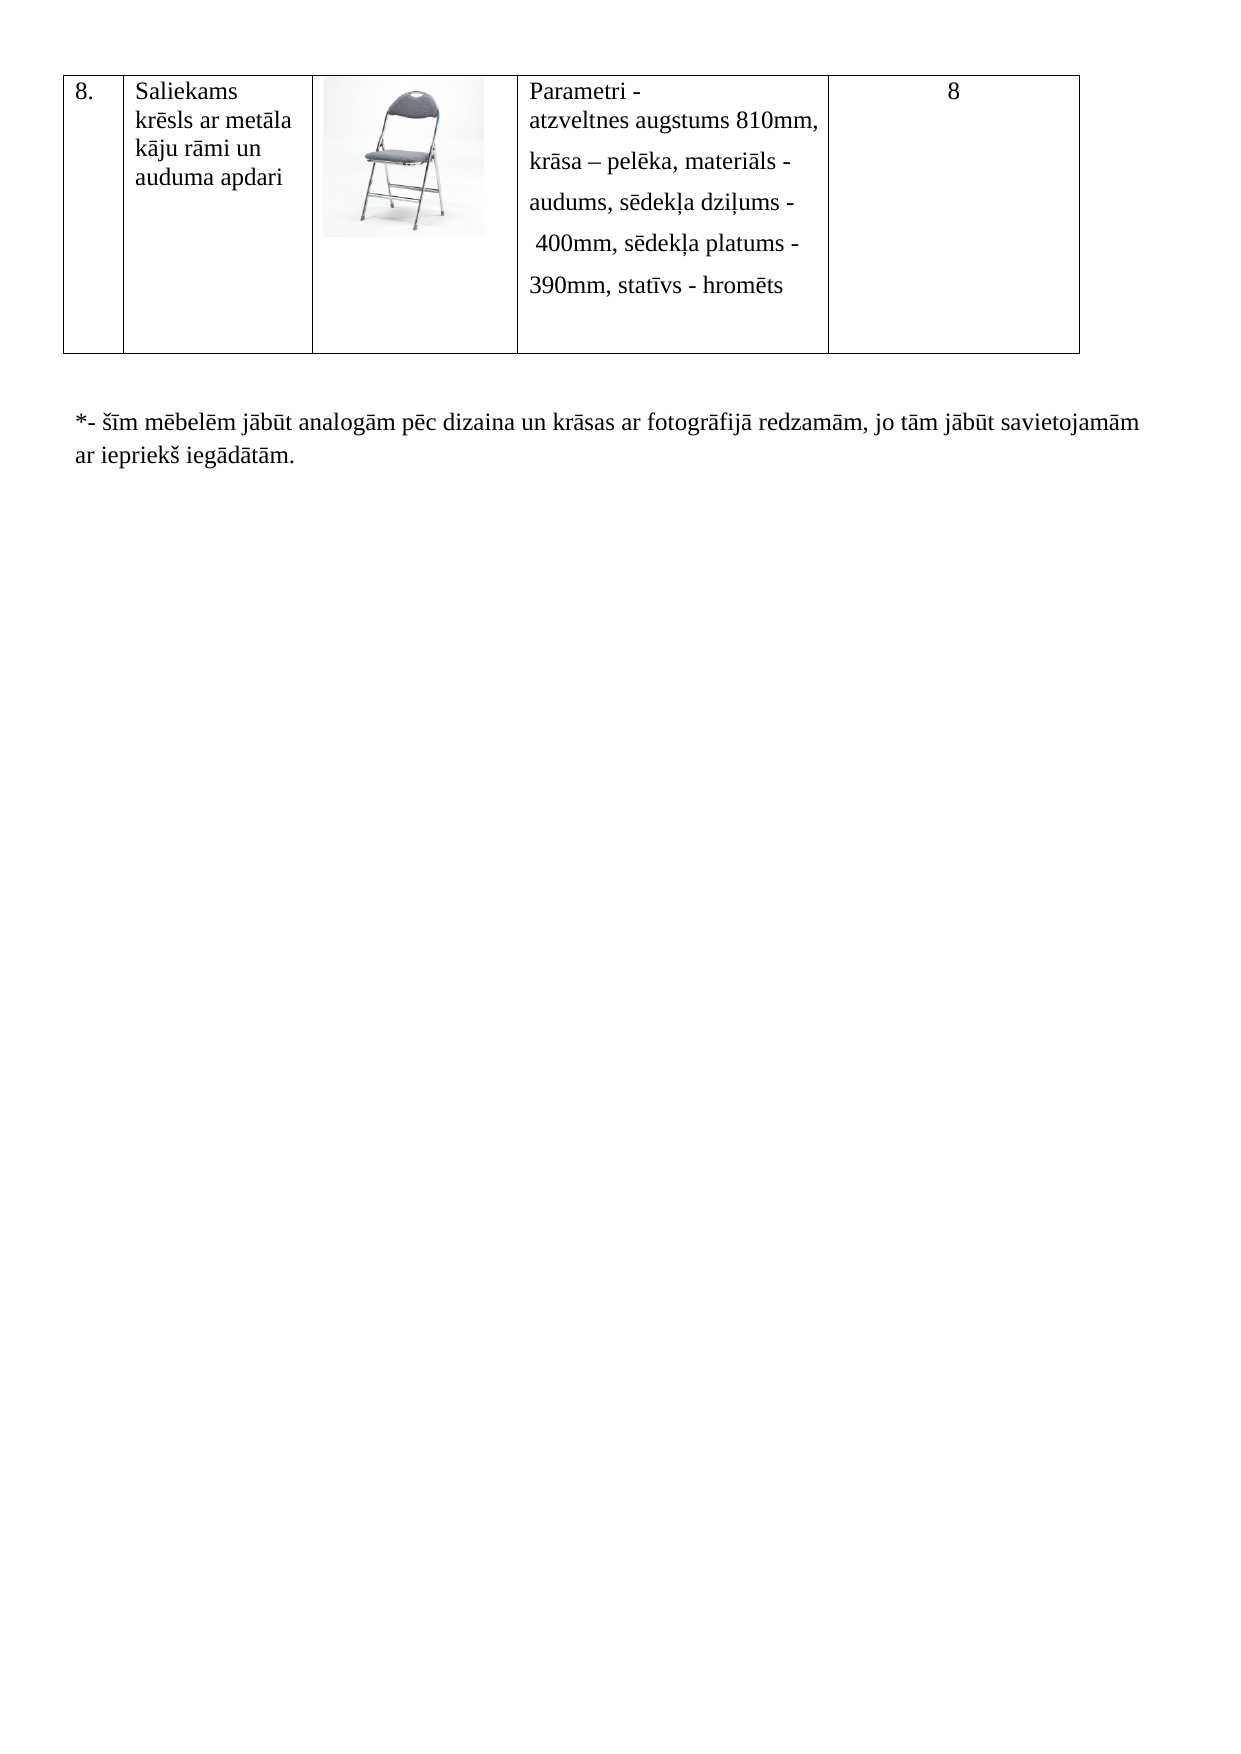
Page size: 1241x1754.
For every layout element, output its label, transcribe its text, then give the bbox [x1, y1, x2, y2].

text *- šīm mēbelēm jābūt analogām pēc dizaina un krāsas ar fotogrāfijā redzamām, jo tām jābūt savietojamām ar iepriekš iegādātām. [75, 407, 1165, 469]
table_cell [313, 76, 517, 352]
table_cell Parametri - [518, 76, 828, 352]
table_cell 8 [829, 76, 1079, 352]
table_cell 8. [64, 76, 123, 352]
picture [323, 76, 485, 237]
table_cell Saliekams krēsls ar metāla kāju rāmi un auduma apdari [124, 76, 312, 352]
